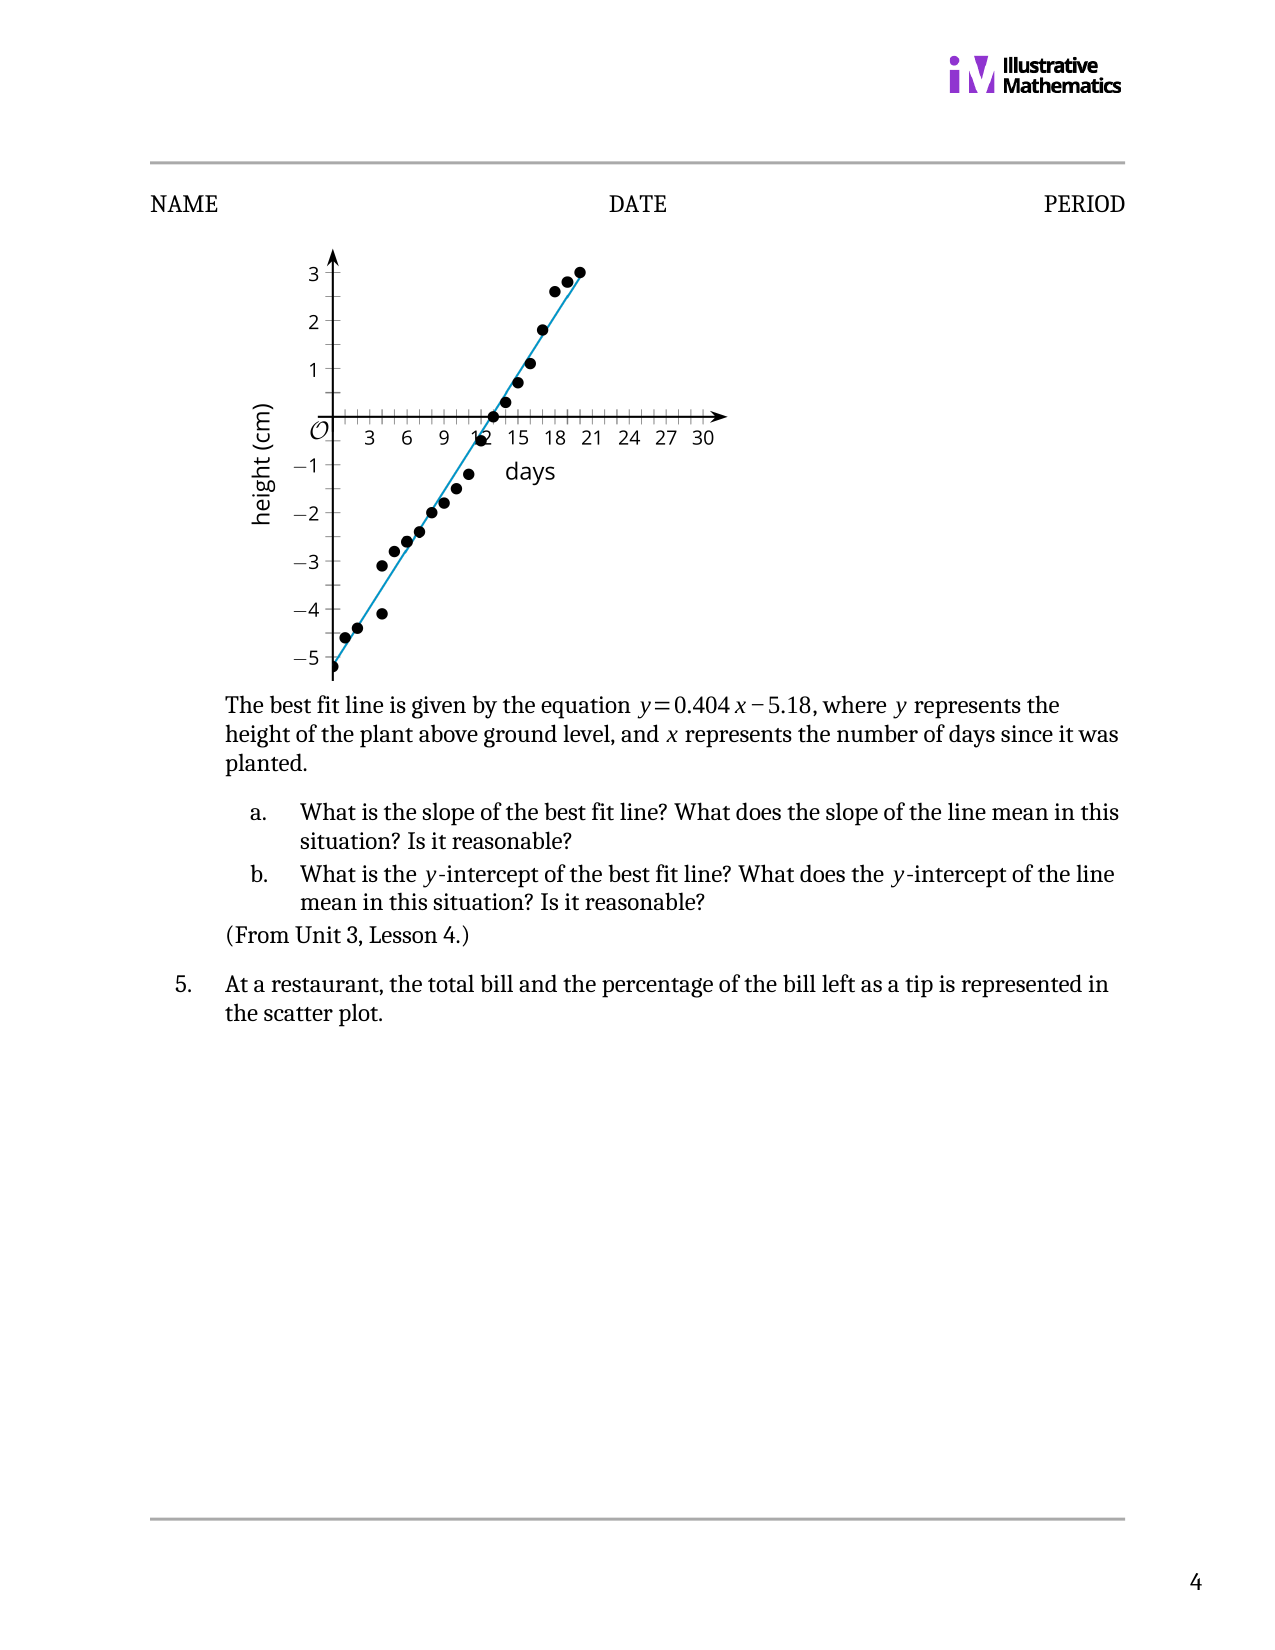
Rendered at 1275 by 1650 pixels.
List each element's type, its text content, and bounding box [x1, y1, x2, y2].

picture [949, 55, 1121, 93]
list What is the -intercept of the best fit line? What does the -intercept of the line mean in this situation? Is it reasonable? [250, 859, 1125, 917]
list (From Unit 3, Lesson 4.) [175, 921, 1125, 949]
list The best fit line is given by the equation , where represents the height of the plant above ground level, and represents the number of days since it was planted. [175, 691, 1125, 777]
list At a restaurant, the total bill and the percentage of the bill left as a tip is represented in the scatter plot. [175, 970, 1125, 1028]
list What is the slope of the best fit line? What does the slope of the line mean in this situation? Is it reasonable? [250, 798, 1125, 856]
picture [243, 247, 729, 682]
